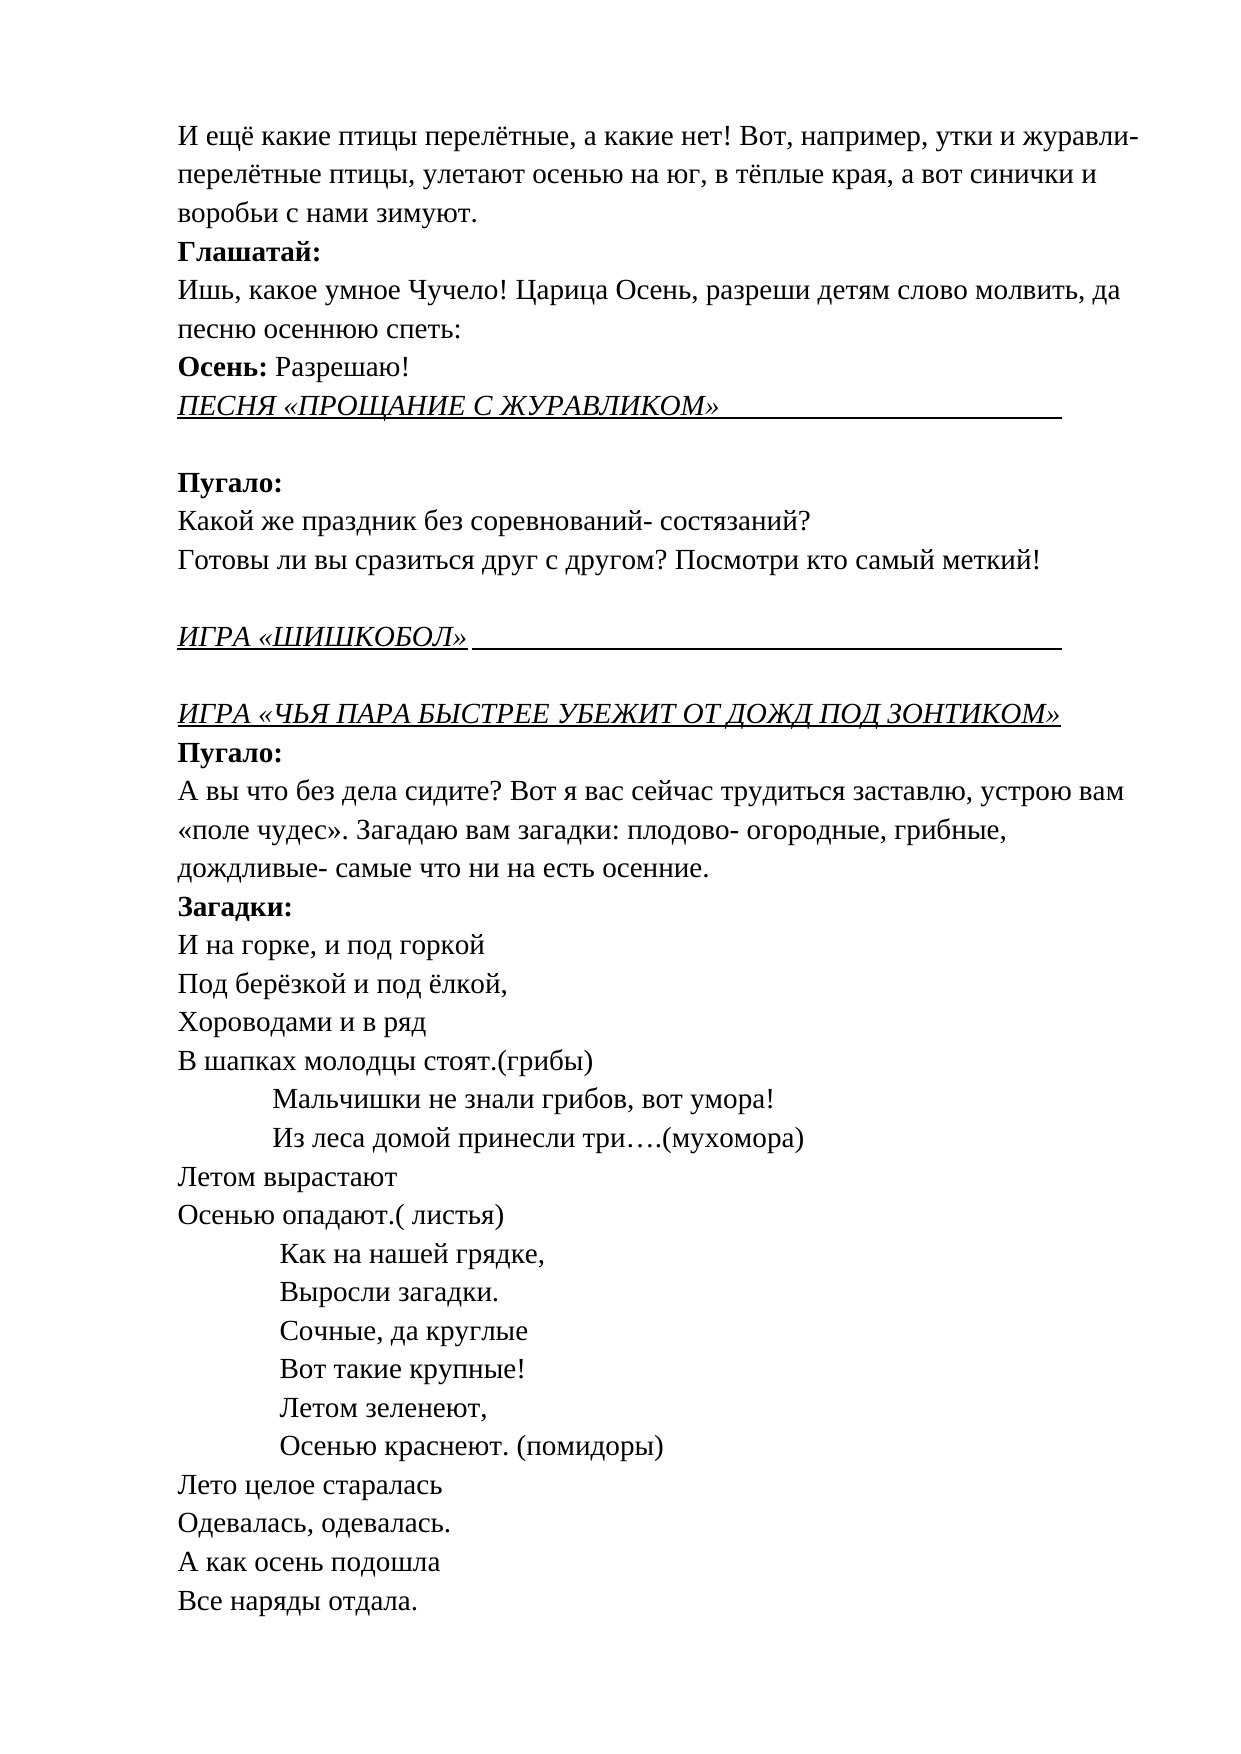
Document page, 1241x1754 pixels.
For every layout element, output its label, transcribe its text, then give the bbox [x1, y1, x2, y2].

text А как осень подошла [177, 1544, 1152, 1578]
text Выросли загадки. [177, 1274, 1152, 1308]
text «поле чудес». Загадаю вам загадки: плодово- огородные, грибные, дождливые- самые что ни на есть осенние. [177, 812, 1152, 884]
text Вот такие крупные! [177, 1351, 1152, 1385]
text Сочные, да круглые [177, 1313, 1152, 1346]
text ИГРА «ШИШКОБОЛ» [177, 619, 1152, 653]
text Под берёзкой и под ёлкой, [177, 966, 1152, 999]
text Из леса домой принесли три….(мухомора) [177, 1120, 1152, 1154]
text Осень: Разрешаю! [177, 349, 1152, 383]
text Лето целое старалась [177, 1467, 1152, 1501]
text Готовы ли вы сразиться друг с другом? Посмотри кто самый меткий! [177, 542, 1152, 576]
text Летом вырастают [177, 1159, 1152, 1192]
text Летом зеленеют, [177, 1390, 1152, 1423]
text Какой же праздник без соревнований- состязаний? [177, 503, 1152, 537]
text Осенью краснеют. (помидоры) [177, 1428, 1152, 1462]
text И ещё какие птицы перелётные, а какие нет! Вот, например, утки и журавли- перелётные птицы, улетают осенью на юг, в тёплые края, а вот синички и воробьи с нами зимуют. [177, 118, 1152, 229]
text Мальчишки не знали грибов, вот умора! [177, 1082, 1152, 1115]
text ИГРА «ЧЬЯ ПАРА БЫСТРЕЕ УБЕЖИТ ОТ ДОЖД ПОД ЗОНТИКОМ» [177, 696, 1152, 730]
text Загадки: [177, 889, 1152, 922]
text Хороводами и в ряд [177, 1004, 1152, 1038]
text Пугало: [177, 465, 1152, 498]
text А вы что без дела сидите? Вот я вас сейчас трудиться заставлю, устрою вам [177, 773, 1152, 807]
text Пугало: [177, 735, 1152, 768]
text Глашатай: [177, 234, 1152, 267]
text ПЕСНЯ «ПРОЩАНИЕ С ЖУРАВЛИКОМ» [177, 388, 1152, 421]
text Как на нашей грядке, [177, 1236, 1152, 1269]
text В шапках молодцы стоят.(грибы) [177, 1043, 1152, 1077]
text И на горке, и под горкой [177, 927, 1152, 961]
text Осенью опадают.( листья) [177, 1197, 1152, 1231]
text Все наряды отдала. [177, 1583, 1152, 1616]
text Ишь, какое умное Чучело! Царица Осень, разреши детям слово молвить, да песню осеннюю спеть: [177, 272, 1152, 344]
text Одевалась, одевалась. [177, 1506, 1152, 1539]
